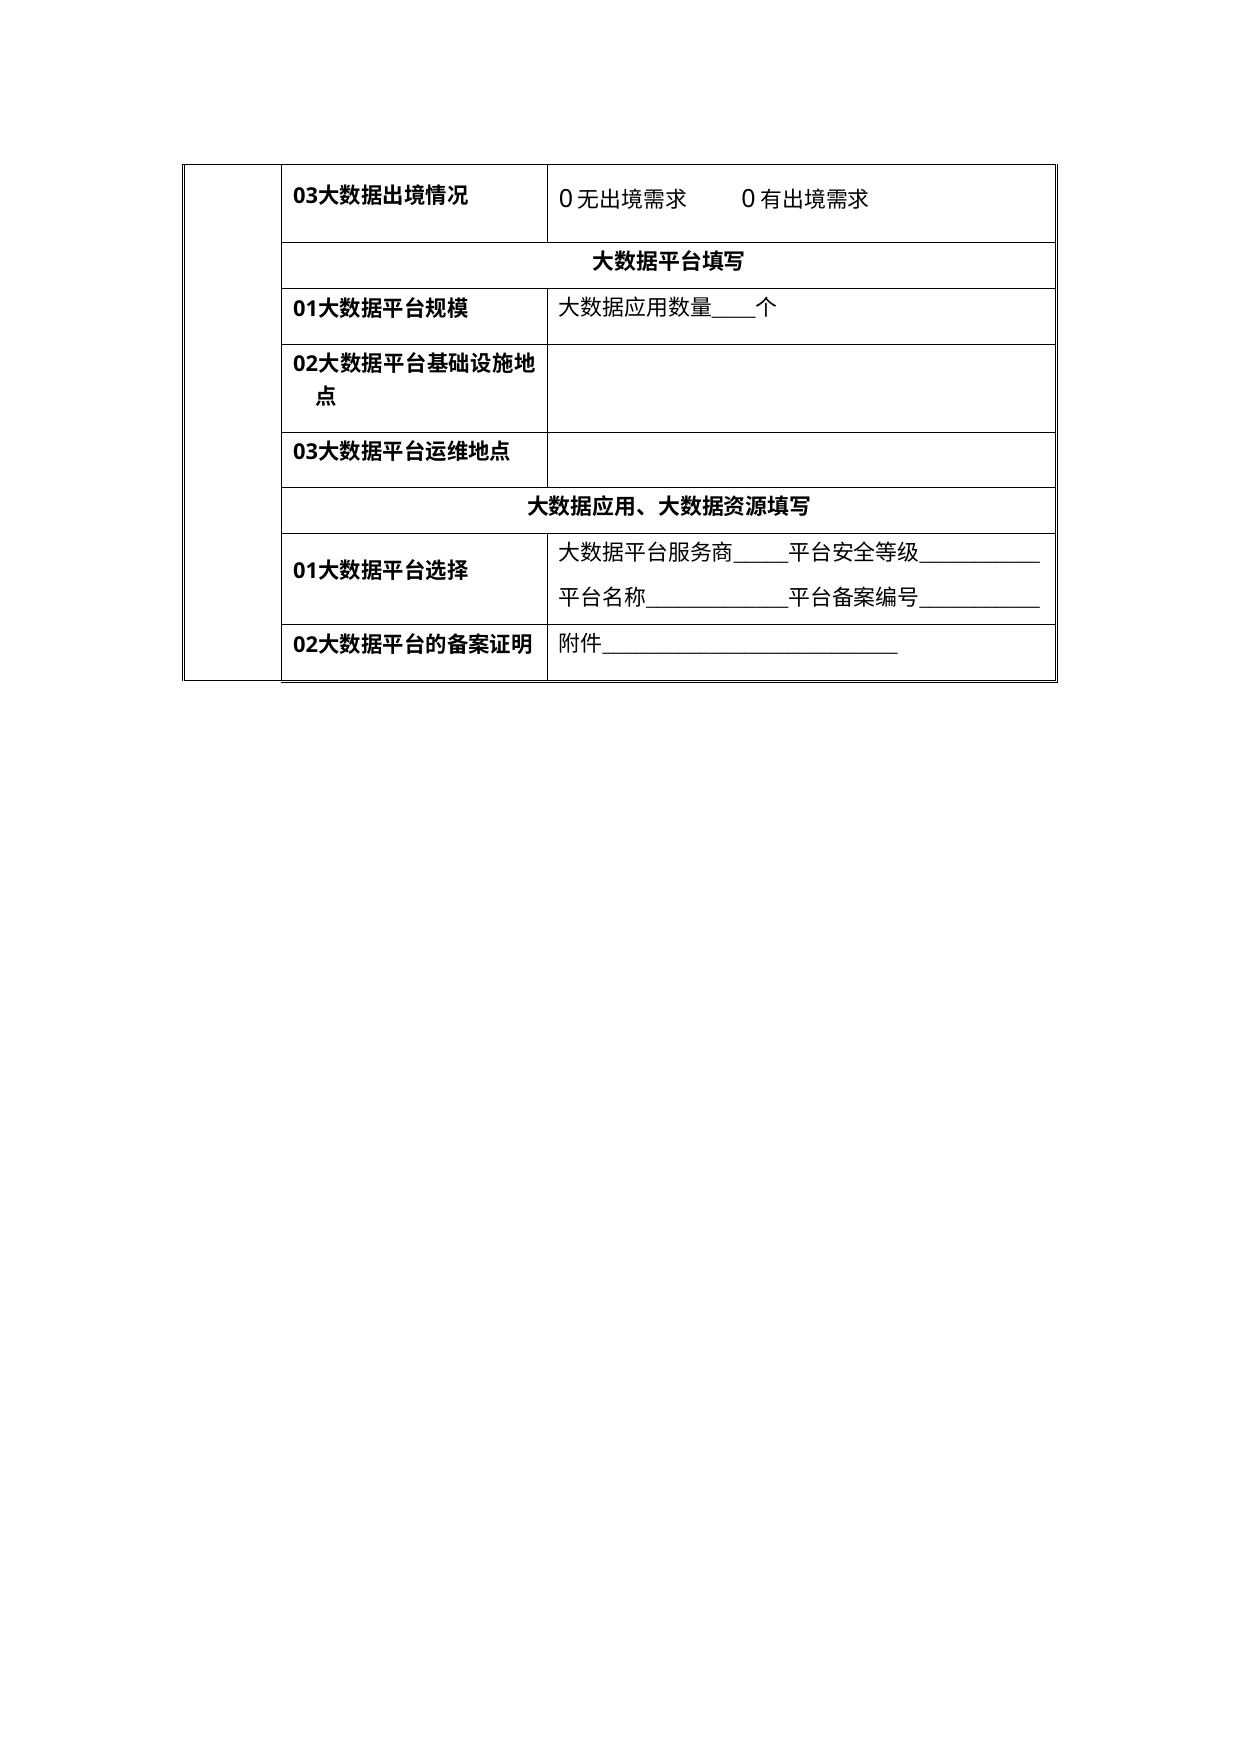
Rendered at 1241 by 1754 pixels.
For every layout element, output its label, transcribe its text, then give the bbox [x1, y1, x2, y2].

table_cell 大数据平台运维地点 [282, 433, 547, 487]
table_cell 大数据平台基础设施地点 [282, 345, 547, 432]
table_cell 大数据应用数量____个 [548, 289, 1055, 343]
table_cell 附件___________________________ [548, 625, 1055, 679]
table_cell 大数据出境情况 [282, 165, 547, 242]
table_cell 大数据平台的备案证明 [282, 625, 547, 679]
table_cell 大数据平台选择 [282, 534, 547, 624]
table_cell 大数据平台规模 [282, 289, 547, 343]
table_cell 大数据平台填写 [282, 243, 1055, 288]
table_cell 大数据应用、大数据资源填写 [282, 488, 1055, 533]
table_cell 大数据平台服务商_____平台安全等级___________ 平台名称_____________平台备案编号___________ [548, 534, 1055, 624]
table_cell 0无出境需求 0有出境需求 [548, 165, 1055, 242]
table_cell [548, 433, 1055, 487]
table_cell [548, 345, 1055, 432]
